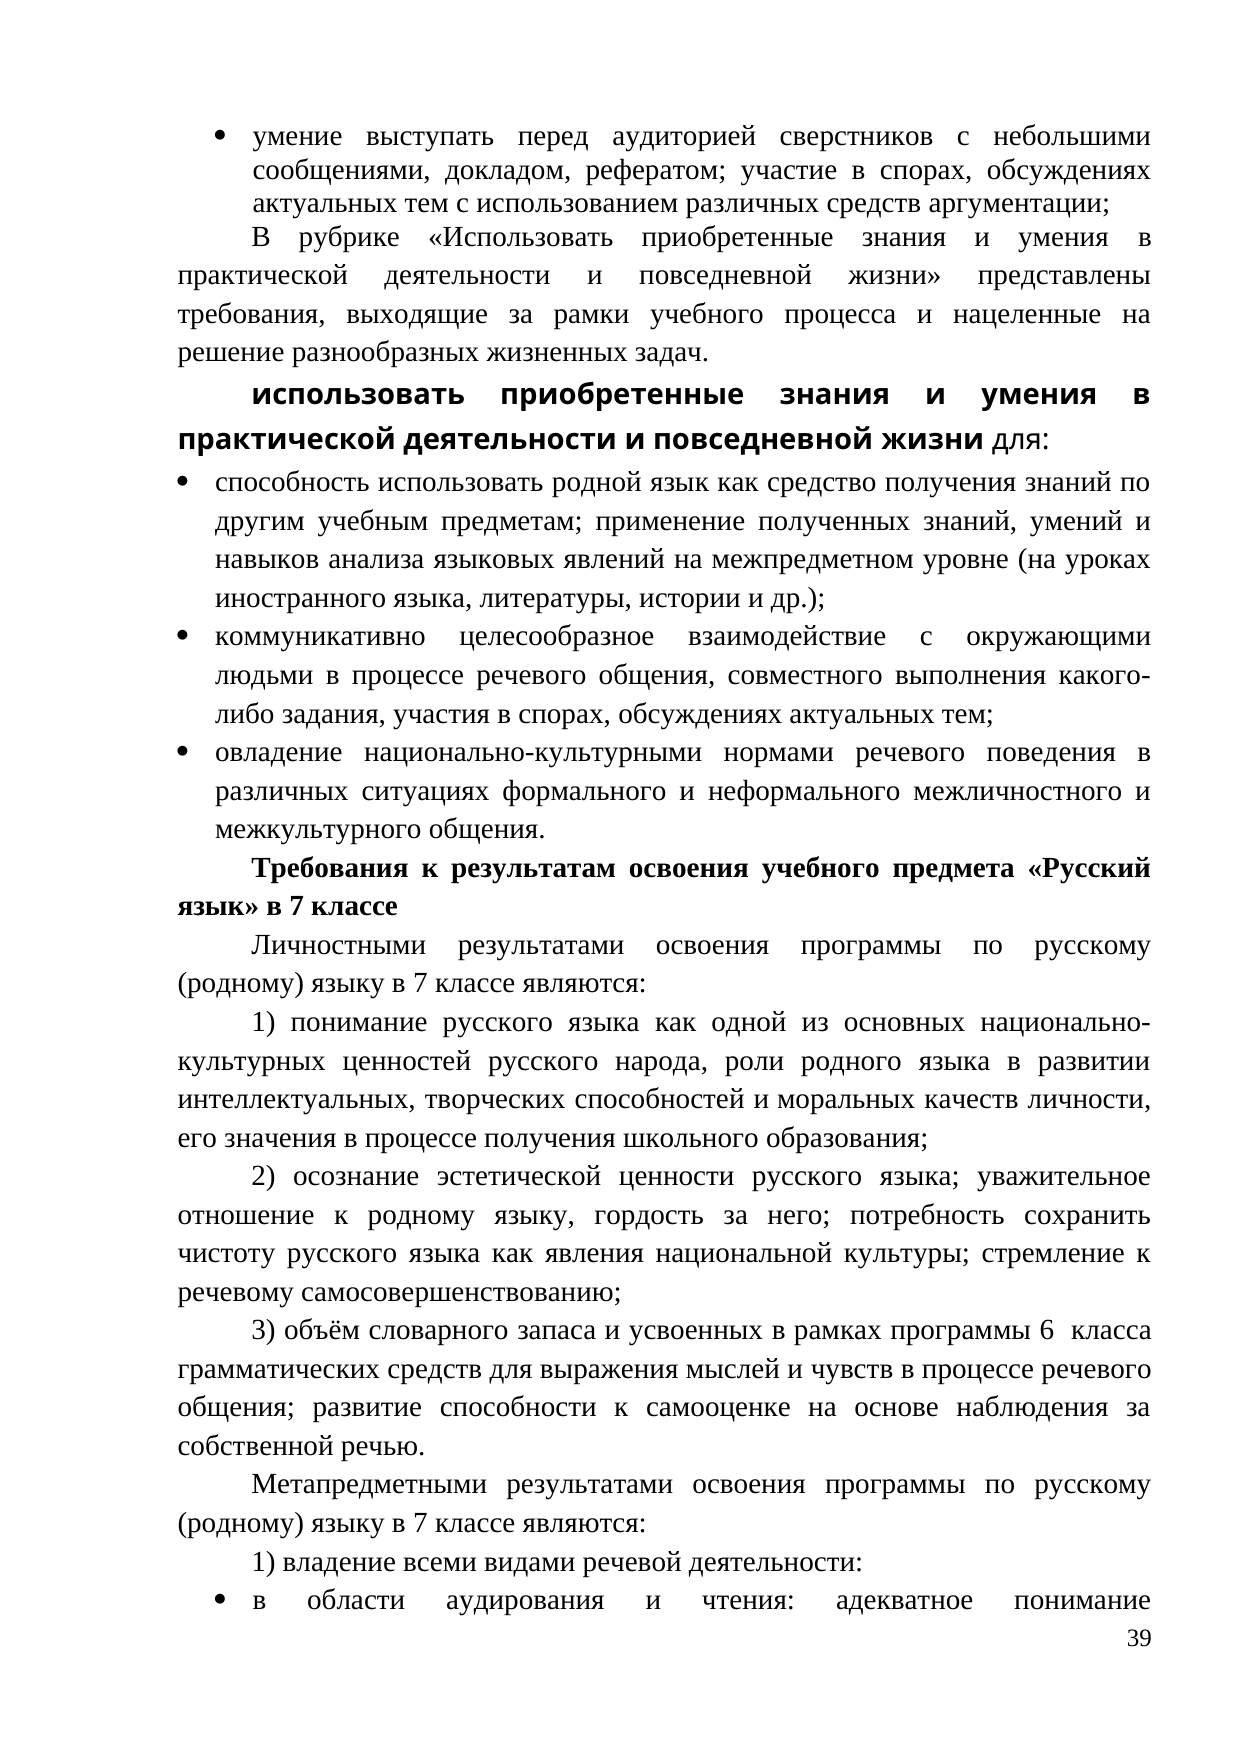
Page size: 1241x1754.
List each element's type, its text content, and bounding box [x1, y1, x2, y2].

text Личностными результатами освоения программы по русскому (родному) языку в 7 классе являются: [177, 927, 1152, 999]
list овладение национально-культурными нормами речевого поведения в различных ситуациях формального и неформального межличностного и межкультурного общения. [177, 734, 1152, 845]
text 1) владение всеми видами речевой деятельности: [177, 1544, 1152, 1577]
text использовать приобретенные знания и умения в практической деятельности и повседневной жизни для: [177, 373, 1152, 458]
list способность использовать родной язык как средство получения знаний по другим учебным предметам; применение полученных знаний, умений и навыков анализа языковых явлений на межпредметном уровне (на уроках иностранного языка, литературы, истории и др.); [177, 464, 1152, 613]
list коммуникативно целесообразное взаимодействие с окружающими людьми в процессе речевого общения, совместного выполнения какого-либо задания, участия в спорах, обсуждениях актуальных тем; [177, 618, 1152, 729]
text Требования к результатам освоения учебного предмета «Русский язык» в 7 классе [177, 850, 1152, 922]
text 2) осознание эстетической ценности русского языка; уважительное отношение к родному языку, гордость за него; потребность сохранить чистоту русского языка как явления национальной культуры; стремление к речевому самосовершенствованию; [177, 1158, 1152, 1307]
list умение выступать перед аудиторией сверстников с небольшими сообщениями, докладом, рефератом; участие в спорах, обсуждениях актуальных тем с использованием различных средств аргументации; [215, 118, 1152, 219]
text В рубрике «Использовать приобретенные знания и умения в практической деятельности и повседневной жизни» представлены требования, выходящие за рамки учебного процесса и нацеленные на решение разнообразных жизненных задач. [177, 219, 1152, 368]
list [215, 1582, 1152, 1616]
text Метапредметными результатами освоения программы по русскому (родному) языку в 7 классе являются: [177, 1467, 1152, 1539]
text 1) понимание русского языка как одной из основных национально-культурных ценностей русского народа, роли родного языка в развитии интеллектуальных, творческих способностей и моральных качеств личности, его значения в процессе получения школьного образования; [177, 1004, 1152, 1153]
text 3) объём словарного запаса и усвоенных в рамках программы 6 класса грамматических средств для выражения мыслей и чувств в процессе речевого общения; развитие способности к самооценке на основе наблюдения за собственной речью. [177, 1312, 1152, 1462]
